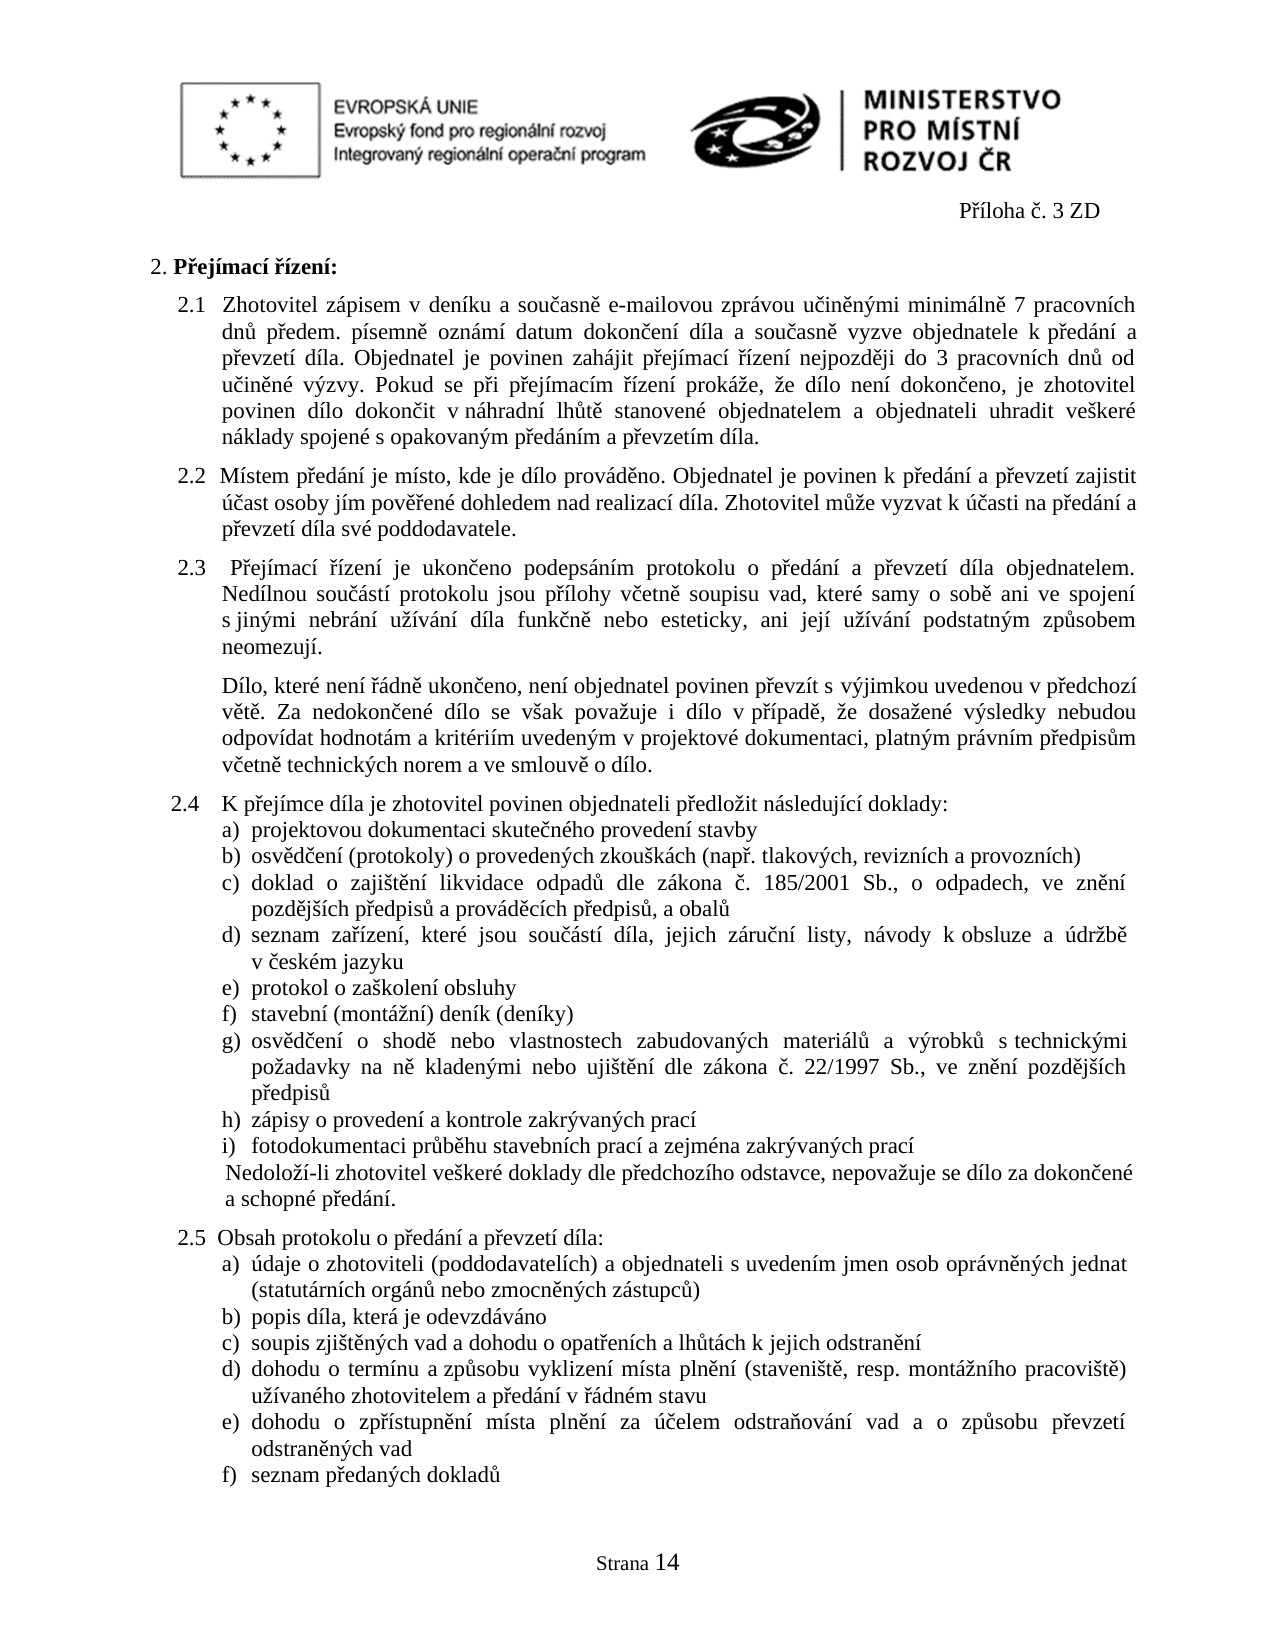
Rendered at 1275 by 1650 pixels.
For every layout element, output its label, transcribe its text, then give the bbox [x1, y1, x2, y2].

picture [163, 59, 1077, 196]
list seznam zařízení, které jsou součástí díla, jejich záruční listy, návody k obsluze a údržbě v českém jazyku [222, 921, 1127, 974]
text Nedoloží-li zhotovitel veškeré doklady dle předchozího odstavce, nepovažuje se dílo za dokončené [148, 1158, 1137, 1185]
list údaje o zhotoviteli (poddodavatelích) a objednateli s uvedením jmen osob oprávněných jednat (statutárních orgánů nebo zmocněných zástupců) [222, 1250, 1127, 1303]
text Dílo, které není řádně ukončeno, není objednatel povinen převzít s výjimkou uvedenou v předchozí větě. Za nedokončené dílo se však považuje i dílo v případě, že dosažené výsledky nebudou odpovídat hodnotám a kritériím uvedeným v projektové dokumentaci, platným právním předpisům včetně technických norem a ve smlouvě o dílo. [222, 672, 1137, 777]
list zápisy o provedení a kontrole zakrývaných prací [222, 1106, 1127, 1132]
list protokol o zaškolení obsluhy [222, 974, 1127, 1000]
text a schopné předání. [148, 1185, 1137, 1211]
text 2.2 Místem předání je místo, kde je dílo prováděno. Objednatel je povinen k předání a převzetí zajistit účast osoby jím pověřené dohledem nad realizací díla. Zhotovitel může vyzvat k účasti na předání a převzetí díla své poddodavatele. [177, 462, 1137, 541]
text 2. Přejímací řízení: [110, 253, 1137, 279]
list seznam předaných dokladů [222, 1461, 1127, 1487]
list dohodu o termínu a způsobu vyklizení místa plnění (staveniště, resp. montážního pracoviště) užívaného zhotovitelem a předání v řádném stavu [222, 1356, 1127, 1408]
text 2.1 Zhotovitel zápisem v deníku a současně e-mailovou zprávou učiněnými minimálně 7 pracovních dnů předem. písemně oznámí datum dokončení díla a současně vyzve objednatele k předání a převzetí díla. Objednatel je povinen zahájit přejímací řízení nejpozději do 3 pracovních dnů od učiněné výzvy. Pokud se při přejímacím řízení prokáže, že dílo není dokončeno, je zhotovitel povinen dílo dokončit v náhradní lhůtě stanovené objednatelem a objednateli uhradit veškeré náklady spojené s opakovaným předáním a převzetím díla. [177, 292, 1137, 450]
text 2.4 K přejímce díla je zhotovitel povinen objednateli předložit následující doklady: [148, 789, 1127, 816]
list osvědčení (protokoly) o provedených zkouškách (např. tlakových, revizních a provozních) [222, 842, 1127, 869]
list fotodokumentaci průběhu stavebních prací a zejména zakrývaných prací [222, 1132, 1127, 1158]
text 2.5 Obsah protokolu o předání a převzetí díla: [177, 1224, 1137, 1250]
list soupis zjištěných vad a dohodu o opatřeních a lhůtách k jejich odstranění [222, 1329, 1127, 1356]
list popis díla, která je odevzdáváno [222, 1303, 1127, 1329]
list doklad o zajištění likvidace odpadů dle zákona č. 185/2001 Sb., o odpadech, ve znění pozdějších předpisů a prováděcích předpisů, a obalů [222, 869, 1127, 921]
list dohodu o zpřístupnění místa plnění za účelem odstraňování vad a o způsobu převzetí odstraněných vad [222, 1408, 1127, 1461]
list projektovou dokumentaci skutečného provedení stavby [222, 816, 1127, 842]
text 2.3 Přejímací řízení je ukončeno podepsáním protokolu o předání a převzetí díla objednatelem. Nedílnou součástí protokolu jsou přílohy včetně soupisu vad, které samy o sobě ani ve spojení s jinými nebrání užívání díla funkčně nebo esteticky, ani její užívání podstatným způsobem neomezují. [177, 554, 1137, 659]
list osvědčení o shodě nebo vlastnostech zabudovaných materiálů a výrobků s technickými požadavky na ně kladenými nebo ujištění dle zákona č. 22/1997 Sb., ve znění pozdějších předpisů [222, 1027, 1127, 1106]
list stavební (montážní) deník (deníky) [222, 1000, 1127, 1027]
